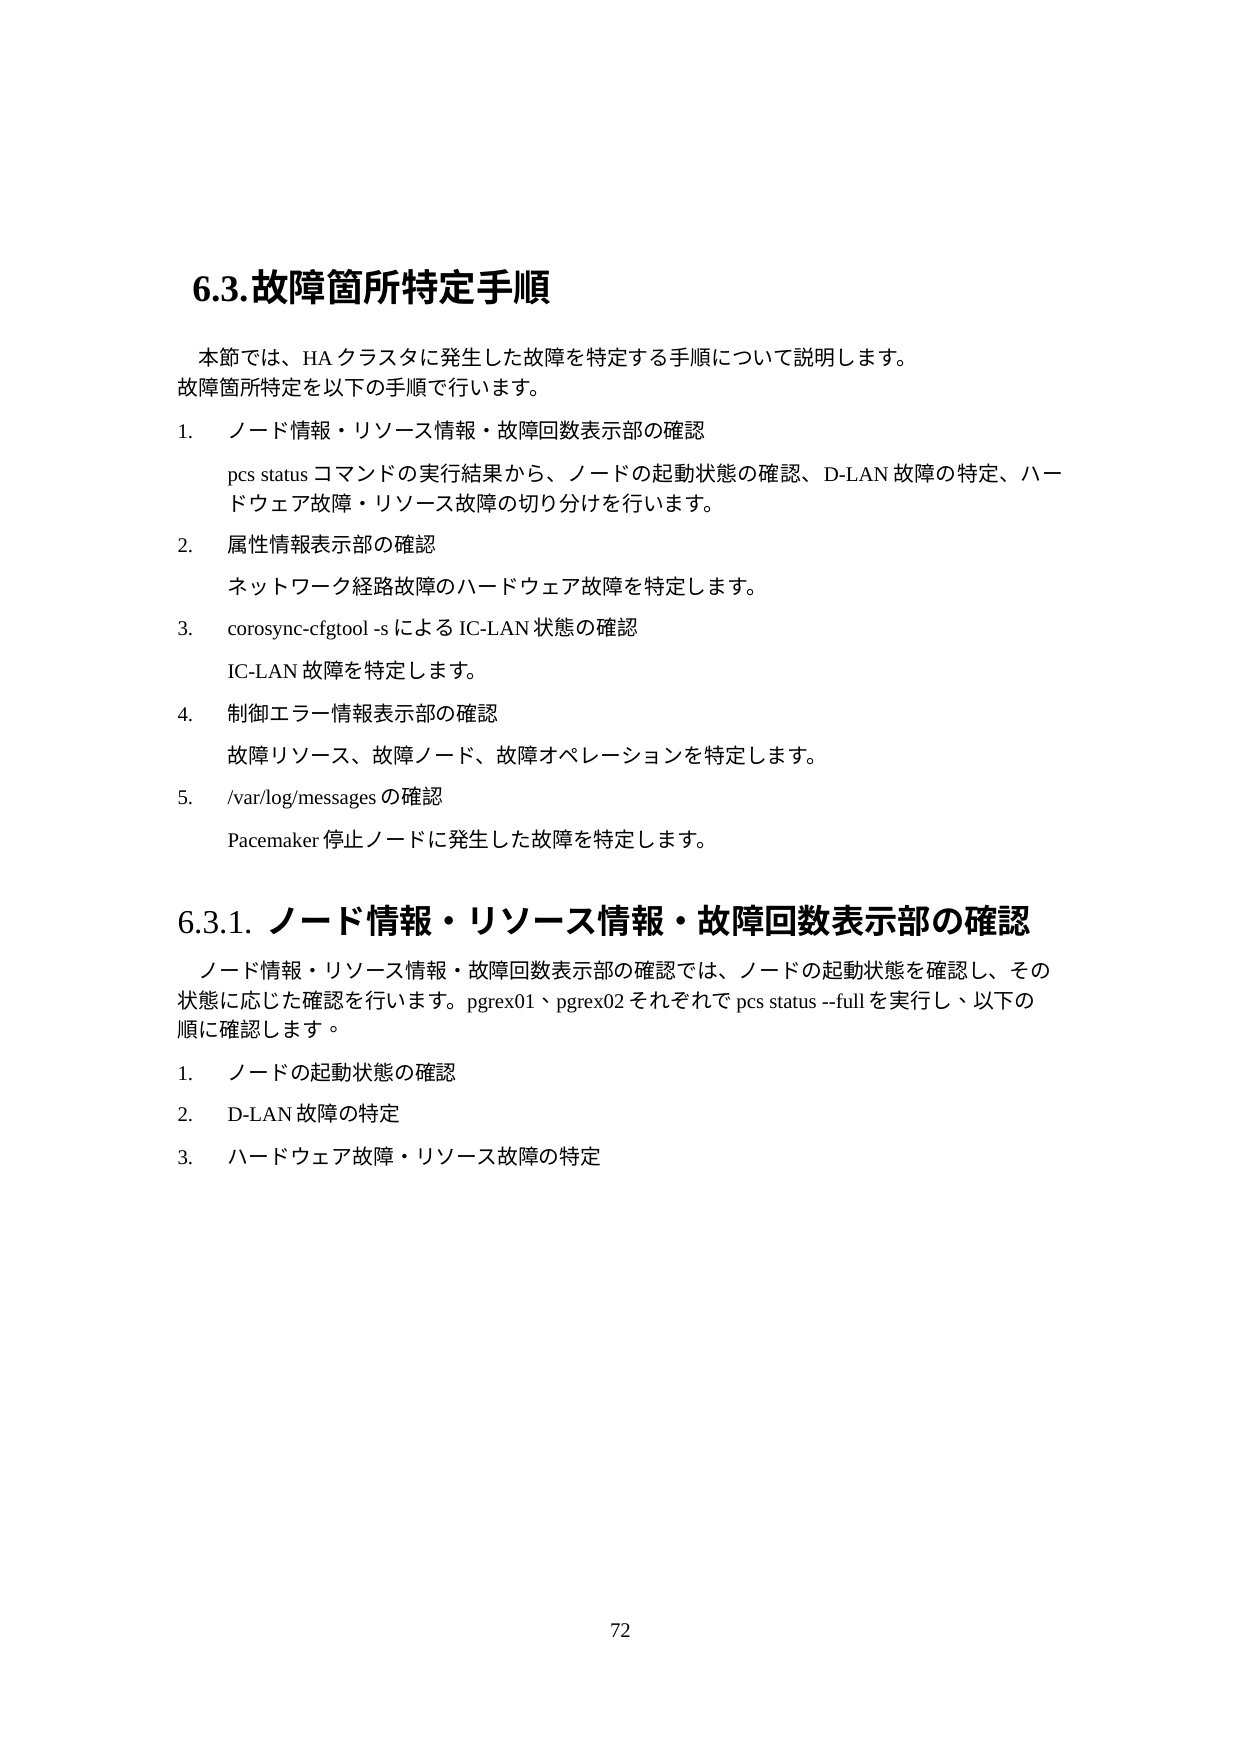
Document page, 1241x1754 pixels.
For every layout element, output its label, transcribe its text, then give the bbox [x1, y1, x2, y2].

text 故障箇所特定を以下の手順で行います。 [177, 371, 1054, 402]
list pcs statusコマンドの実行結果から、ノードの起動状態の確認、D-LAN故障の特定、ハードウェア故障・リソース故障の切り分けを行います。 [177, 457, 1063, 517]
list Pacemaker停止ノードに発生した故障を特定します。 [177, 823, 1063, 853]
text ノード情報・リソース情報・故障回数表示部の確認では、ノードの起動状態を確認し、その状態に応じた確認を行います。pgrex01、pgrex02それぞれでpcs status --fullを実行し、以下の順に確認します。 [177, 954, 1054, 1043]
text 本節では、HAクラスタに発生した故障を特定する手順について説明します。 [177, 341, 1054, 371]
list ネットワーク経路故障のハードウェア故障を特定します。 [177, 571, 1063, 601]
list ノード情報・リソース情報・故障回数表示部の確認 [177, 414, 1063, 444]
list 属性情報表示部の確認 [177, 530, 1063, 558]
subtitle ノード情報・リソース情報・故障回数表示部の確認 [177, 895, 1063, 943]
list D-LAN故障の特定 [177, 1099, 1054, 1128]
list 故障リソース、故障ノード、故障オペレーションを特定します。 [177, 740, 1063, 770]
list 制御エラー情報表示部の確認 [177, 697, 1063, 727]
subtitle 故障箇所特定手順 [192, 261, 1063, 312]
list corosync-cfgtool -sによるIC-LAN状態の確認 [177, 613, 1063, 642]
list ハードウェア故障・リソース故障の特定 [177, 1140, 1054, 1171]
list IC-LAN故障を特定します。 [177, 654, 1063, 684]
list /var/log/messagesの確認 [177, 782, 1063, 811]
list ノードの起動状態の確認 [177, 1056, 1054, 1086]
